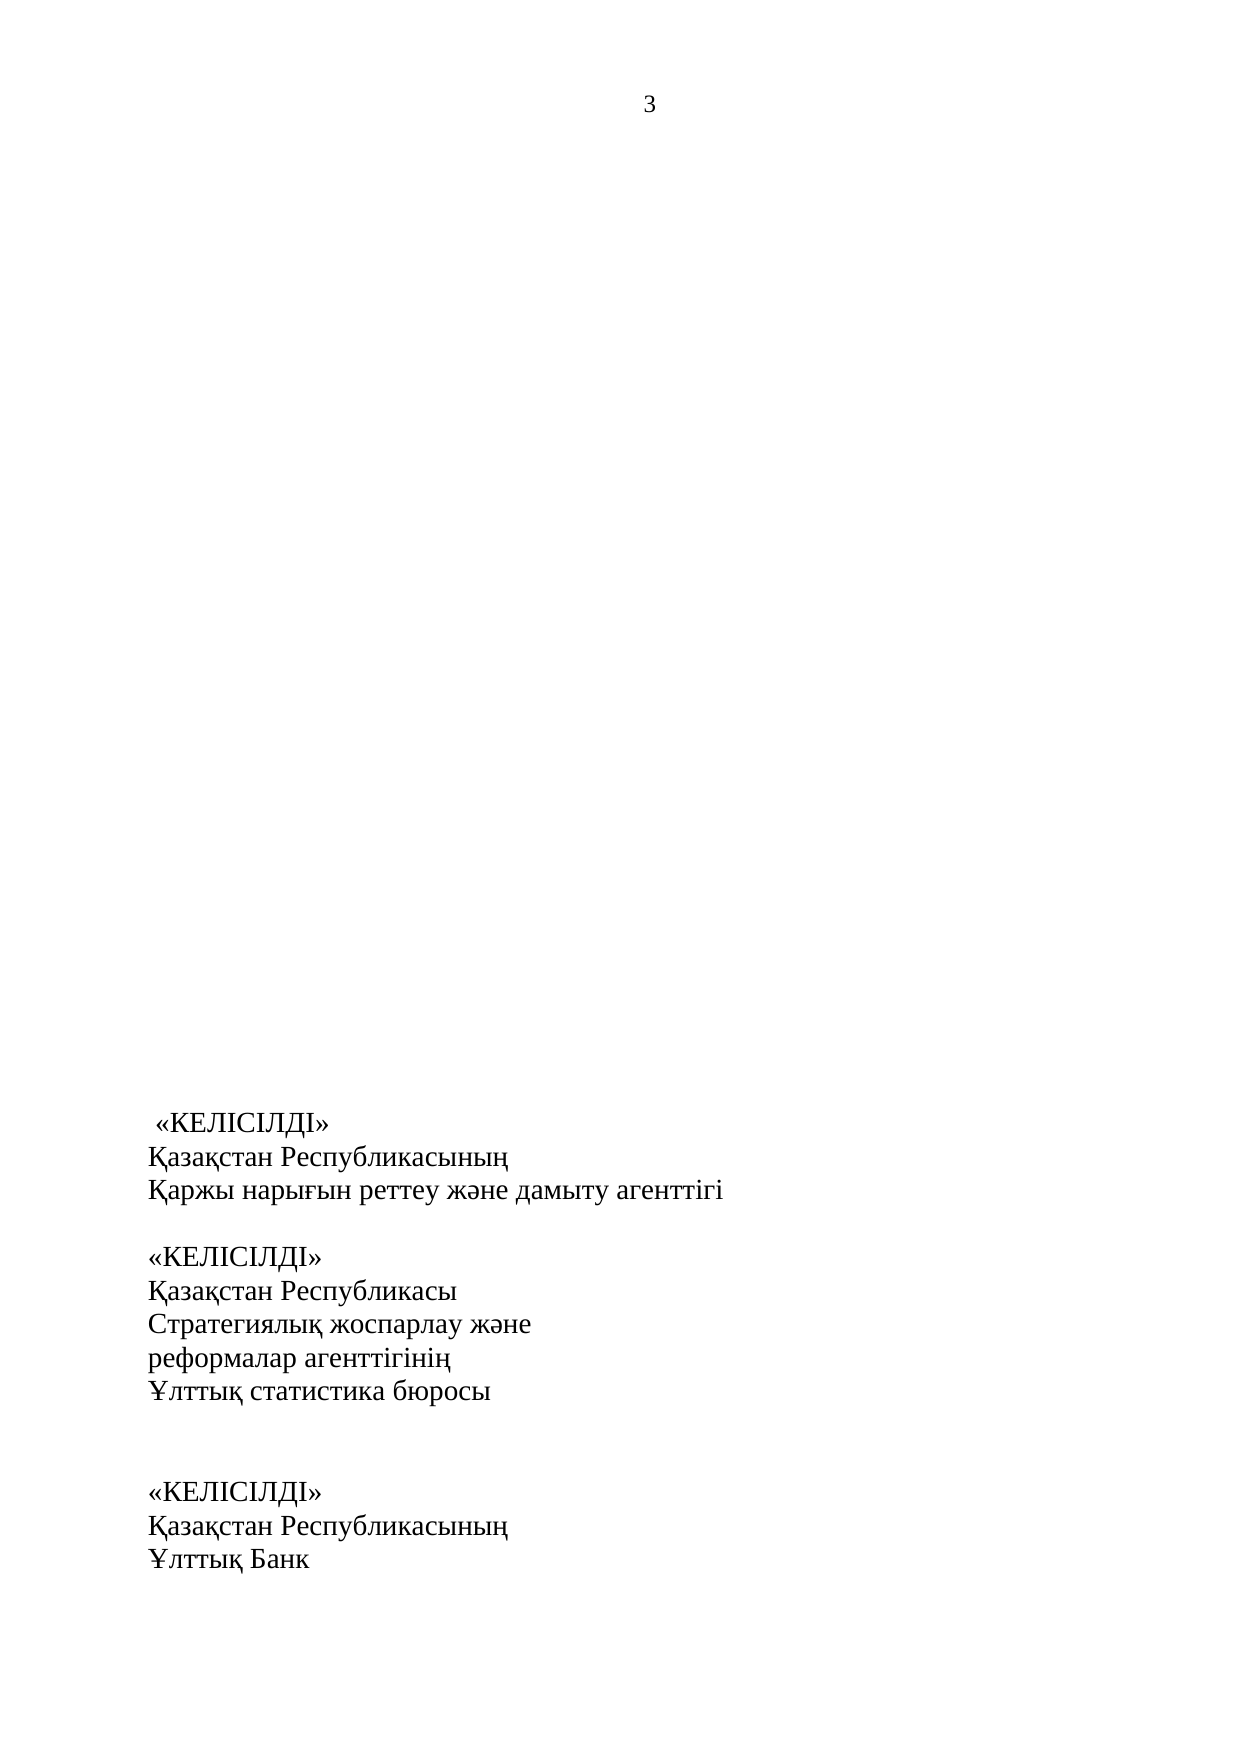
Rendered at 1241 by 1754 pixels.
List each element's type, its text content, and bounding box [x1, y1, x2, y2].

text Қазақстан Республикасының [148, 1139, 1152, 1172]
text «КЕЛІСІЛДІ» [148, 1474, 1152, 1508]
text Ұлттық Банк [148, 1541, 1152, 1575]
text Қазақстан Республикасының [148, 1508, 1152, 1541]
text Стратегиялық жоспарлау және [148, 1306, 1152, 1340]
text Ұлттық статистика бюросы [148, 1373, 1152, 1407]
text Қазақстан Республикасы [148, 1273, 1152, 1306]
text «КЕЛІСІЛДІ» [148, 1105, 1152, 1139]
text «КЕЛІСІЛДІ» [148, 1239, 1152, 1273]
text реформалар агенттігінің [148, 1340, 1152, 1373]
text Қаржы нарығын реттеу және дамыту агенттігі [148, 1172, 1152, 1206]
